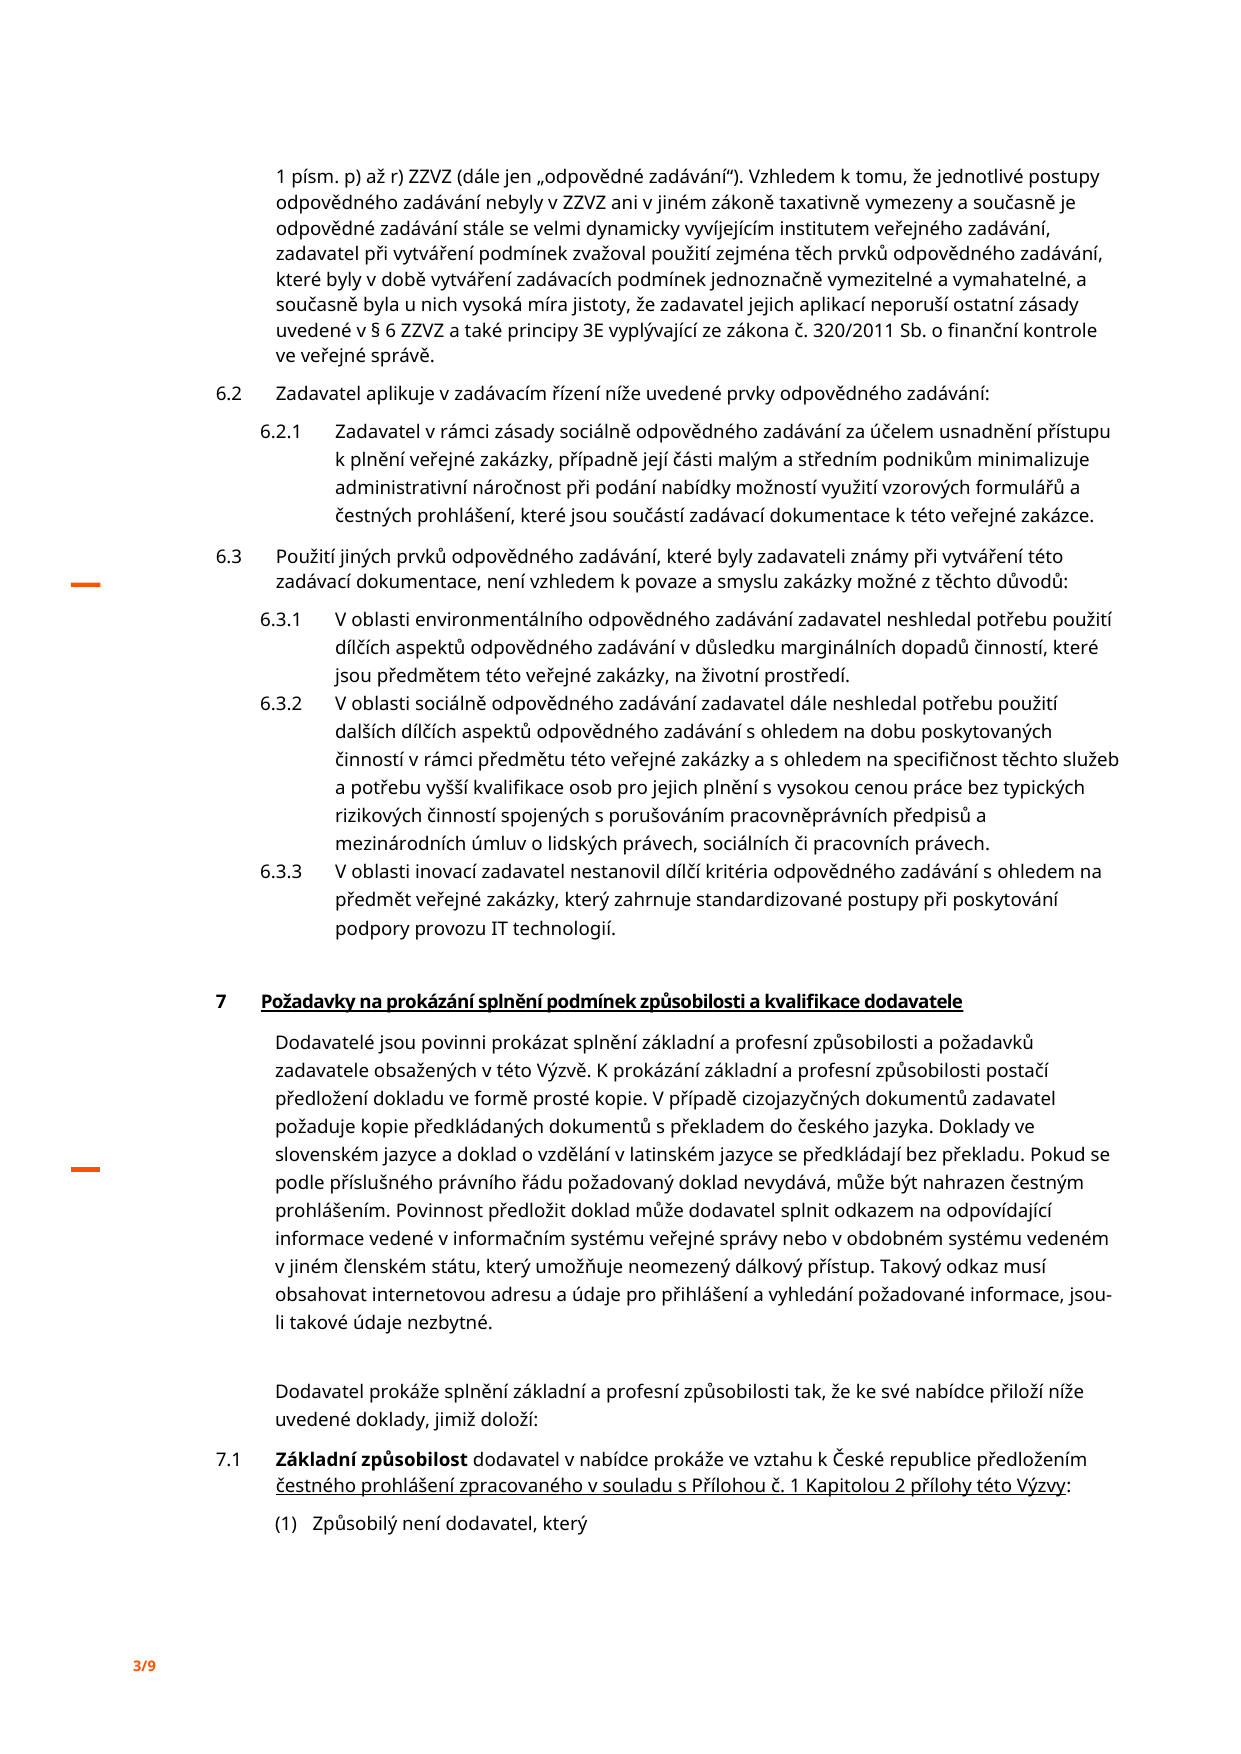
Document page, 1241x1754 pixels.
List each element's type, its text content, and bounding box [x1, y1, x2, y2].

subtitle V oblasti environmentálního odpovědného zadávání zadavatel neshledal potřebu použití dílčích aspektů odpovědného zadávání v důsledku marginálních dopadů činností, které jsou předmětem této veřejné zakázky, na životní prostředí. [260, 607, 1122, 688]
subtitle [216, 164, 1122, 368]
text Dodavatel prokáže splnění základní a profesní způsobilosti tak, že ke své nabídce přiloží níže uvedené doklady, jimiž doloží: [275, 1378, 1122, 1431]
subtitle Zadavatel v rámci zásady sociálně odpovědného zadávání za účelem usnadnění přístupu k plnění veřejné zakázky, případně její části malým a středním podnikům minimalizuje administrativní náročnost při podání nabídky možností využití vzorových formulářů a čestných prohlášení, které jsou součástí zadávací dokumentace k této veřejné zakázce. [260, 418, 1122, 528]
subtitle Požadavky na prokázání splnění podmínek způsobilosti a kvalifikace dodavatele [216, 989, 1122, 1014]
subtitle Použití jiných prvků odpovědného zadávání, které byly zadavateli známy při vytváření této zadávací dokumentace, není vzhledem k povaze a smyslu zakázky možné z těchto důvodů: [216, 543, 1122, 594]
text Dodavatelé jsou povinni prokázat splnění základní a profesní způsobilosti a požadavků zadavatele obsažených v této Výzvě. K prokázání základní a profesní způsobilosti postačí předložení dokladu ve formě prosté kopie. V případě cizojazyčných dokumentů zadavatel požaduje kopie předkládaných dokumentů s překladem do českého jazyka. Doklady ve slovenském jazyce a doklad o vzdělání v latinském jazyce se předkládají bez překladu. Pokud se podle příslušného právního řádu požadovaný doklad nevydává, může být nahrazen čestným prohlášením. Povinnost předložit doklad může dodavatel splnit odkazem na odpovídající informace vedené v informačním systému veřejné správy nebo v obdobném systému vedeném v jiném členském státu, který umožňuje neomezený dálkový přístup. Takový odkaz musí obsahovat internetovou adresu a údaje pro přihlášení a vyhledání požadované informace, jsou-li takové údaje nezbytné. [275, 1029, 1122, 1335]
list Způsobilý není dodavatel, který [275, 1510, 1122, 1536]
subtitle Zadavatel aplikuje v zadávacím řízení níže uvedené prvky odpovědného zadávání: [216, 380, 1122, 406]
subtitle Základní způsobilost dodavatel v nabídce prokáže ve vztahu k České republice předložením čestného prohlášení zpracovaného v souladu s Přílohou č. 1 Kapitolou 2 přílohy této Výzvy: [216, 1446, 1122, 1497]
subtitle V oblasti inovací zadavatel nestanovil dílčí kritéria odpovědného zadávání s ohledem na předmět veřejné zakázky, který zahrnuje standardizované postupy při poskytování podpory provozu IT technologií. [260, 859, 1122, 940]
subtitle V oblasti sociálně odpovědného zadávání zadavatel dále neshledal potřebu použití dalších dílčích aspektů odpovědného zadávání s ohledem na dobu poskytovaných činností v rámci předmětu této veřejné zakázky a s ohledem na specifičnost těchto služeb a potřebu vyšší kvalifikace osob pro jejich plnění s vysokou cenou práce bez typických rizikových činností spojených s porušováním pracovněprávních předpisů a mezinárodních úmluv o lidských právech, sociálních či pracovních právech. [260, 691, 1122, 856]
